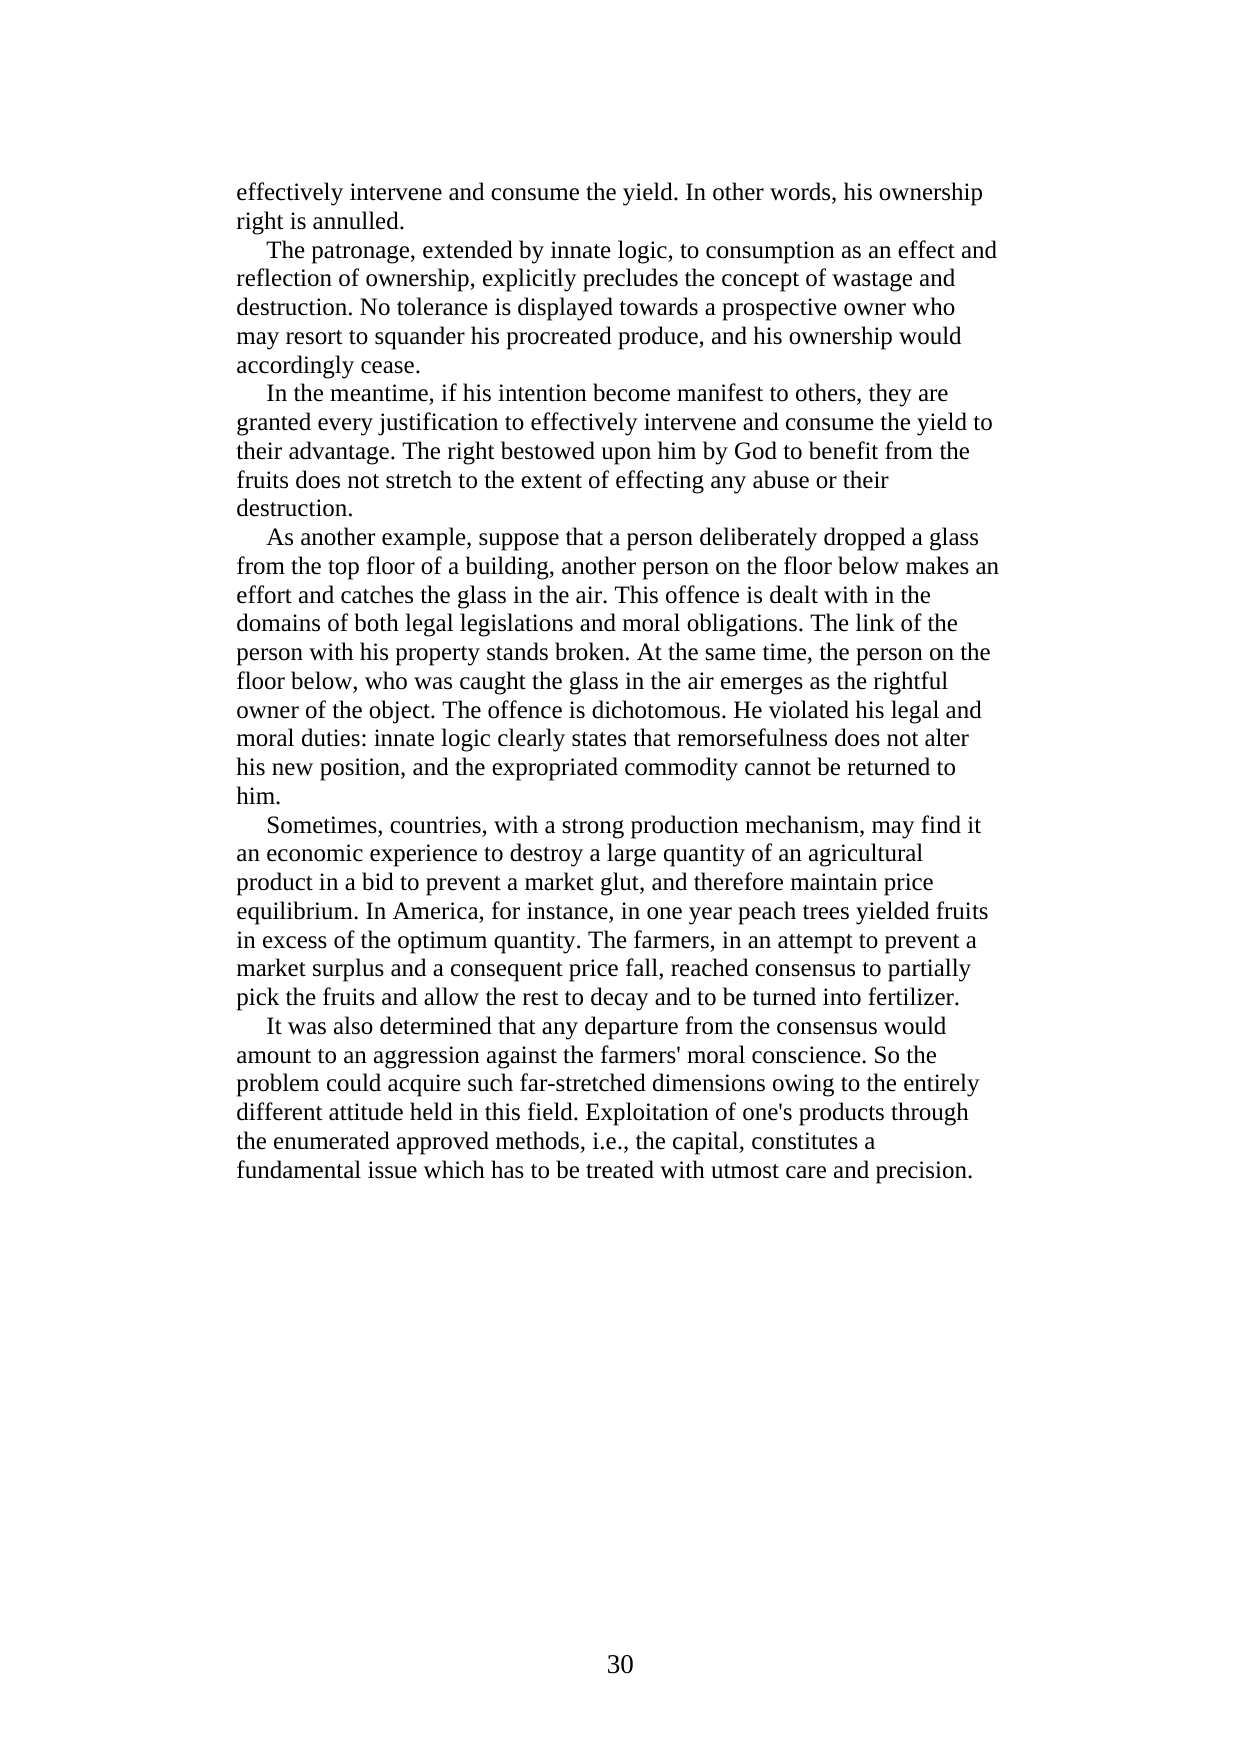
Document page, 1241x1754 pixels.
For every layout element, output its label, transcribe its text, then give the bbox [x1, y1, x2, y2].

text As another example, suppose that a person deliberately dropped a glass from the top floor of a building, another person on the floor below makes an effort and catches the glass in the air. This offence is dealt with in the domains of both legal legislations and moral obligations. The link of the person with his property stands broken. At the same time, the person on the floor below, who was caught the glass in the air emerges as the rightful owner of the object. The offence is dichotomous. He violated his legal and moral duties: innate logic clearly states that remorsefulness does not alter his new position, and the expropriated commodity cannot be returned to him. [236, 522, 1004, 810]
text Sometimes, countries, with a strong production mechanism, may find it an economic experience to destroy a large quantity of an agricultural product in a bid to prevent a market glut, and therefore maintain price equilibrium. In America, for instance, in one year peach trees yielded fruits in excess of the optimum quantity. The farmers, in an attempt to prevent a market surplus and a consequent price fall, reached consensus to partially pick the fruits and allow the rest to decay and to be turned into fertilizer. [236, 810, 1004, 1011]
text The patronage, extended by innate logic, to consumption as an effect and reflection of ownership, explicitly precludes the concept of wastage and destruction. No tolerance is displayed towards a prospective owner who may resort to squander his procreated produce, and his ownership would accordingly cease. [236, 235, 1004, 378]
text In the meantime, if his intention become manifest to others, they are granted every justification to effectively intervene and consume the yield to their advantage. The right bestowed upon him by God to benefit from the fruits does not stretch to the extent of effecting any abuse or their destruction. [236, 378, 1004, 522]
text It was also determined that any departure from the consensus would amount to an aggression against the farmers' moral conscience. So the problem could acquire such far-stretched dimensions owing to the entirely different attitude held in this field. Exploitation of one's products through the enumerated approved methods, i.e., the capital, constitutes a fundamental issue which has to be treated with utmost care and precision. [236, 1011, 1004, 1183]
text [236, 177, 1004, 235]
